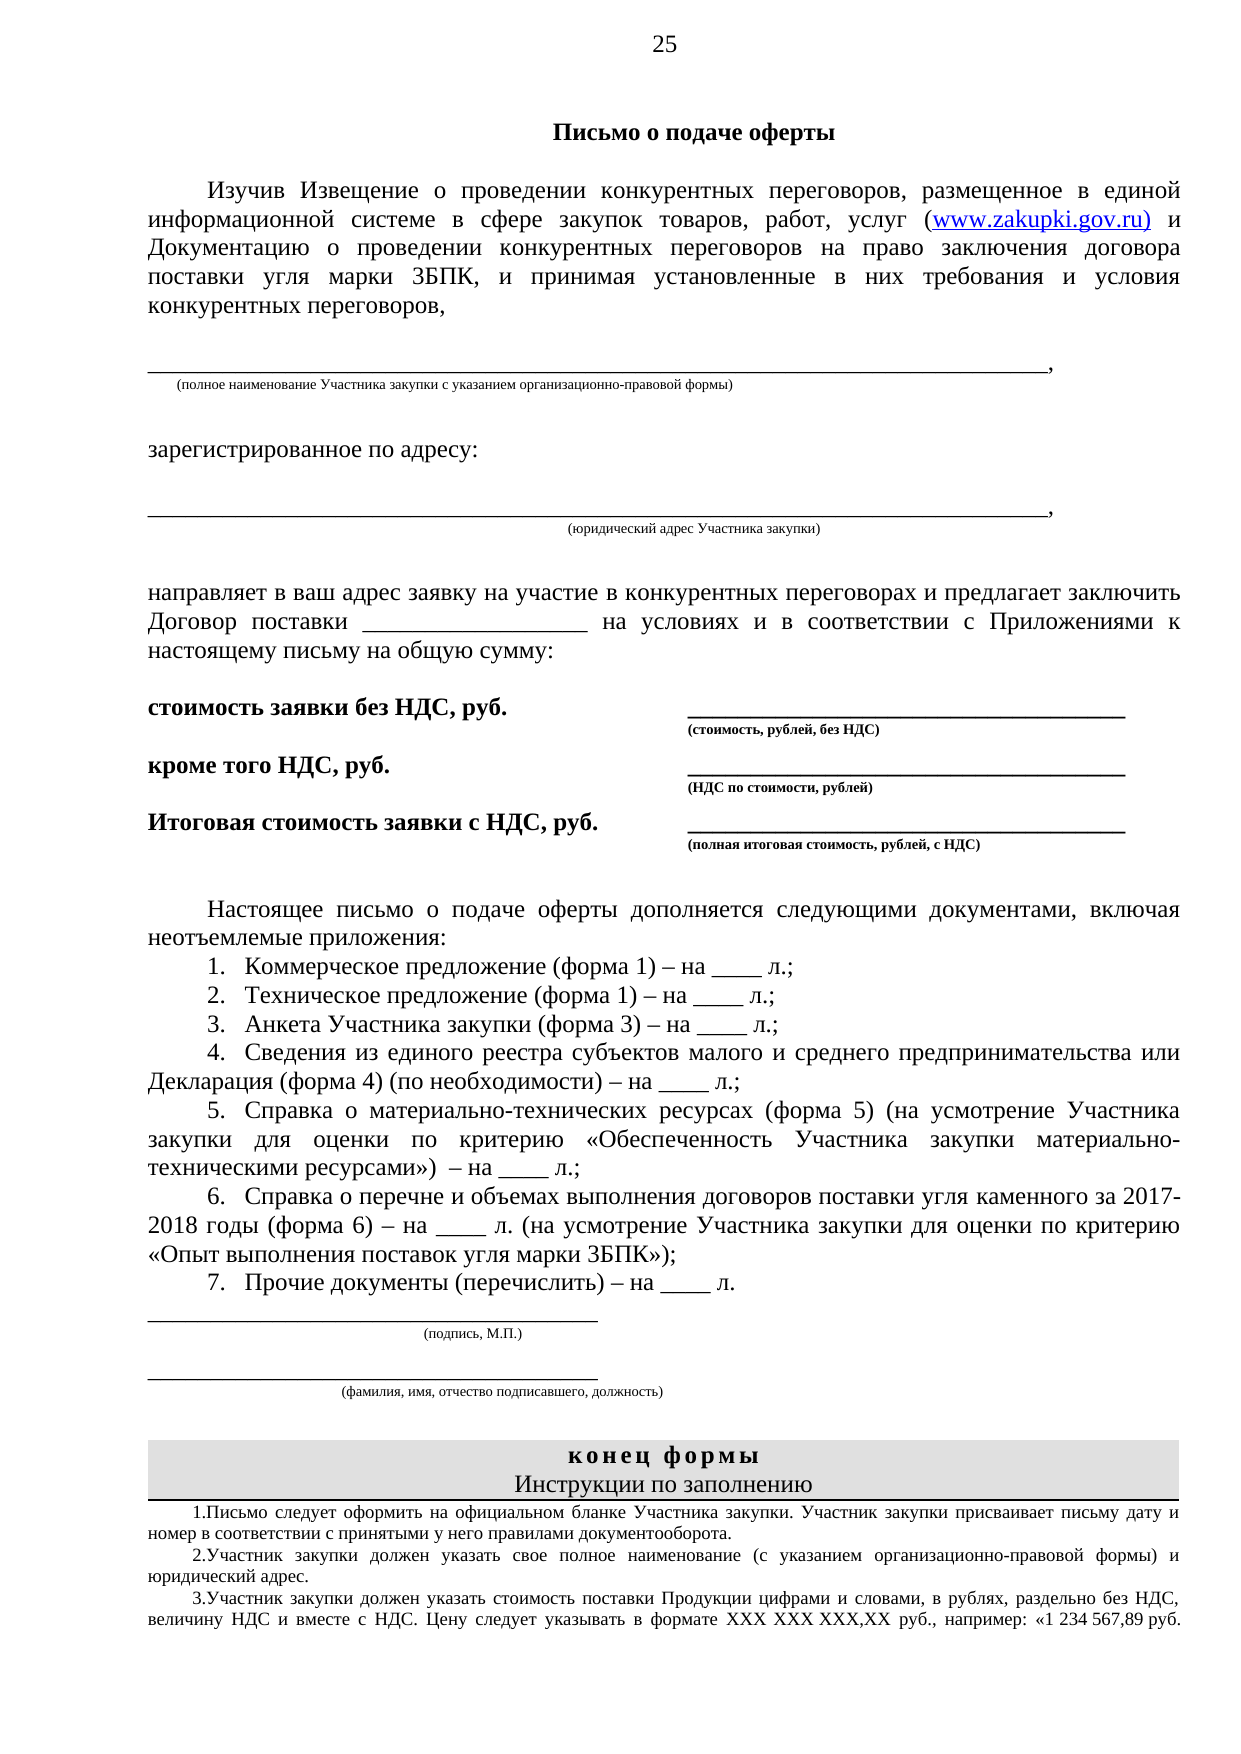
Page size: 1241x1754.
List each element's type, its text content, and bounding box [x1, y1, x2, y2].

list Анкета Участника закупки (форма 3) – на ____ л.; [207, 1009, 1181, 1037]
list Коммерческое предложение (форма 1) – на ____ л.; [207, 951, 1181, 980]
text ________________________________________________________________________, [148, 347, 1181, 376]
text направляет в ваш адрес заявку на участие в конкурентных переговорах и предлагает заключить Договор поставки __________________ на условиях и в соответствии с Приложениями к настоящему письму на общую сумму: [148, 577, 1181, 664]
text 2.Участник закупки должен указать свое полное наименование (с указанием организационно-правовой формы) и юридический адрес. [148, 1544, 1181, 1587]
text зарегистрированное по адресу: [148, 434, 1181, 462]
text ________________________________________________________________________, [148, 491, 1181, 520]
text (юридический адрес Участника закупки) [148, 520, 1181, 549]
text 1.Письмо следует оформить на официальном бланке Участника закупки. Участник закупки присваивает письму дату и номер в соответствии с принятыми у него правилами документооборота. [148, 1501, 1181, 1544]
text Настоящее письмо о подаче оферты дополняется следующими документами, включая неотъемлемые приложения: [148, 894, 1181, 951]
text (фамилия, имя, отчество подписавшего, должность) [148, 1382, 797, 1411]
text (подпись, М.П.) [148, 1325, 797, 1354]
text ____________________________________ [148, 1354, 1181, 1382]
table_header стоимость заявки без НДС, руб. [136, 693, 676, 750]
list Сведения из единого реестра субъектов малого и среднего предпринимательства или Декларация (форма 4) (по необходимости) – на ____ л.; [148, 1037, 1181, 1095]
list Техническое предложение (форма 2) – на ____ л.; [207, 980, 1181, 1009]
list Справка о перечне и объемах выполнения договоров поставки угля каменного за 2017-2018 годы (форма 6) – на ____ л. (на усмотрение Участника закупки для оценки по критерию «Опыт выполнения поставок угля марки 3БПК»); [148, 1181, 1181, 1267]
table_header ___________________________________ (стоимость, рублей, без НДС) [676, 693, 1216, 750]
list Справка о материально-технических ресурсах (форма 5) (на усмотрение Участника закупки для оценки по критерию «Обеспеченность Участника закупки материально-техническими ресурсами») – на ____ л.; [148, 1095, 1181, 1181]
table_cell Итоговая стоимость заявки с НДС, руб. [136, 808, 676, 865]
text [148, 1587, 1181, 1630]
text конец формы [148, 1440, 1179, 1469]
list Прочие документы (перечислить) – на ____ л. [207, 1267, 1181, 1296]
table_cell ___________________________________ (НДС по стоимости, рублей) [676, 750, 1216, 807]
text (полное наименование Участника закупки с указанием организационно-правовой формы) [148, 376, 1181, 405]
text Инструкции по заполнению [148, 1469, 1179, 1499]
text Письмо о подаче оферты [148, 117, 1181, 146]
table_cell кроме того НДС, руб. [136, 750, 676, 807]
text Изучив Извещение о проведении конкурентных переговоров, размещенное в единой информационной системе в сфере закупок товаров, работ, услуг (www.zakupki.gov.ru) и Документацию о проведении конкурентных переговоров на право заключения договора поставки угля марки 3БПК, и принимая установленные в них требования и условия конкурентных переговоров, [148, 175, 1181, 319]
text ____________________________________ [148, 1296, 1181, 1325]
table_cell ___________________________________ (полная итоговая стоимость, рублей, с НДС) [676, 808, 1216, 865]
